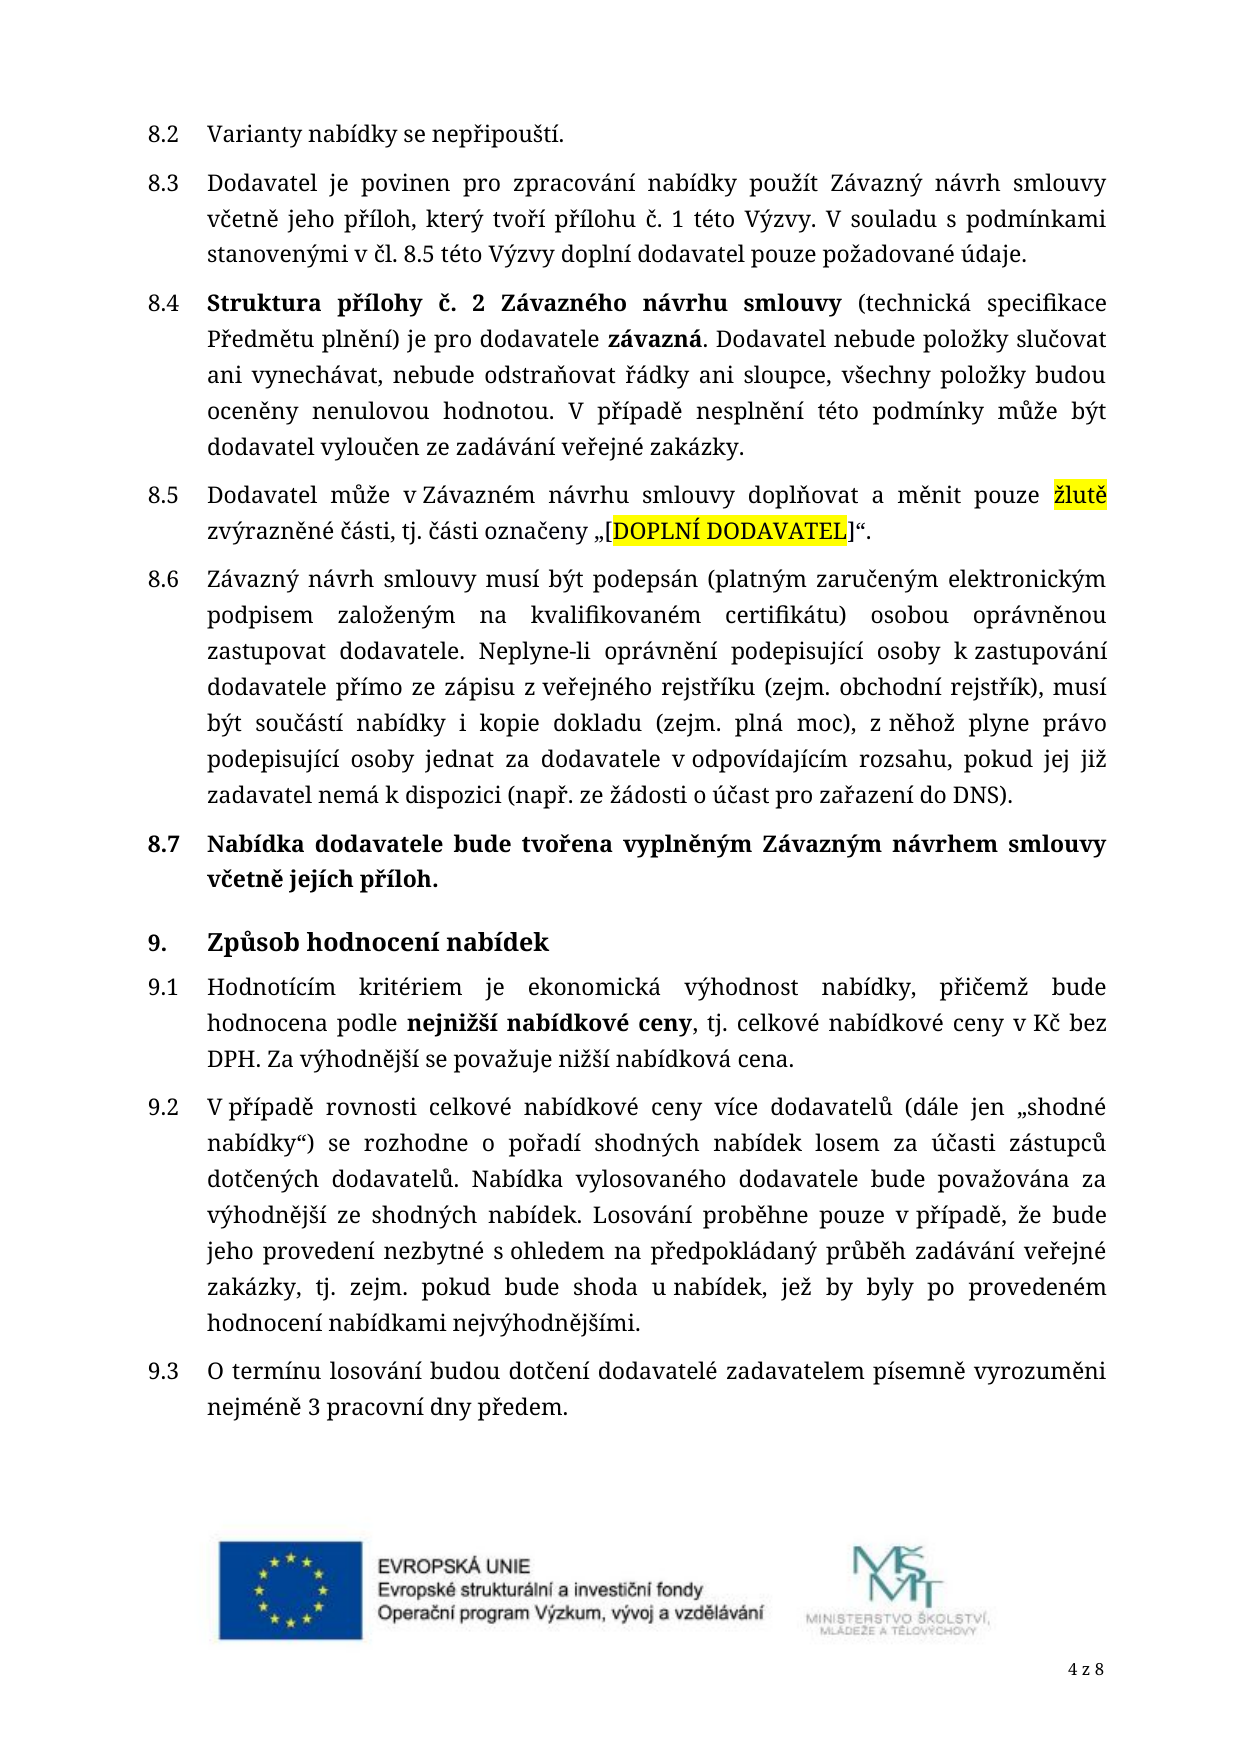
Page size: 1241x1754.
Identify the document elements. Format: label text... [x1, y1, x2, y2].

list Dodavatel je povinen pro zpracování nabídky použít Závazný návrh smlouvy včetně jeho příloh, který tvoří přílohu č. 1 této Výzvy. V souladu s podmínkami stanovenými v čl. 8.5 této Výzvy doplní dodavatel pouze požadované údaje. [148, 167, 1107, 270]
list Hodnotícím kritériem je ekonomická výhodnost nabídky, přičemž bude hodnocena podle nejnižší nabídkové ceny, tj. celkové nabídkové ceny v Kč bez DPH. Za výhodnější se považuje nižší nabídková cena. [148, 971, 1107, 1074]
list Dodavatel může v Závazném návrhu smlouvy doplňovat a měnit pouze žlutě zvýrazněné části, tj. části označeny „[DOPLNÍ DODAVATEL]“. [148, 479, 1107, 546]
picture [147, 1493, 1068, 1676]
list Struktura přílohy č. 2 Závazného návrhu smlouvy (technická specifikace Předmětu plnění) je pro dodavatele závazná. Dodavatel nebude položky slučovat ani vynechávat, nebude odstraňovat řádky ani sloupce, všechny položky budou oceněny nenulovou hodnotou. V případě nesplnění této podmínky může být dodavatel vyloučen ze zadávání veřejné zakázky. [148, 287, 1107, 462]
list Varianty nabídky se nepřipouští. [148, 118, 1107, 149]
list V případě rovnosti celkové nabídkové ceny více dodavatelů (dále jen „shodné nabídky“) se rozhodne o pořadí shodných nabídek losem za účasti zástupců dotčených dodavatelů. Nabídka vylosovaného dodavatele bude považována za výhodnější ze shodných nabídek. Losování proběhne pouze v případě, že bude jeho provedení nezbytné s ohledem na předpokládaný průběh zadávání veřejné zakázky, tj. zejm. pokud bude shoda u nabídek, jež by byly po provedeném hodnocení nabídkami nejvýhodnějšími. [148, 1091, 1107, 1338]
list O termínu losování budou dotčení dodavatelé zadavatelem písemně vyrozuměni nejméně 3 pracovní dny předem. [148, 1355, 1107, 1422]
subtitle Způsob hodnocení nabídek [148, 924, 1107, 958]
list Nabídka dodavatele bude tvořena vyplněným Závazným návrhem smlouvy včetně jejích příloh. [148, 827, 1107, 895]
list Závazný návrh smlouvy musí být podepsán (platným zaručeným elektronickým podpisem založeným na kvalifikovaném certifikátu) osobou oprávněnou zastupovat dodavatele. Neplyne-li oprávnění podepisující osoby k zastupování dodavatele přímo ze zápisu z veřejného rejstříku (zejm. obchodní rejstřík), musí být součástí nabídky i kopie dokladu (zejm. plná moc), z něhož plyne právo podepisující osoby jednat za dodavatele v odpovídajícím rozsahu, pokud jej již zadavatel nemá k dispozici (např. ze žádosti o účast pro zařazení do DNS). [148, 563, 1107, 810]
